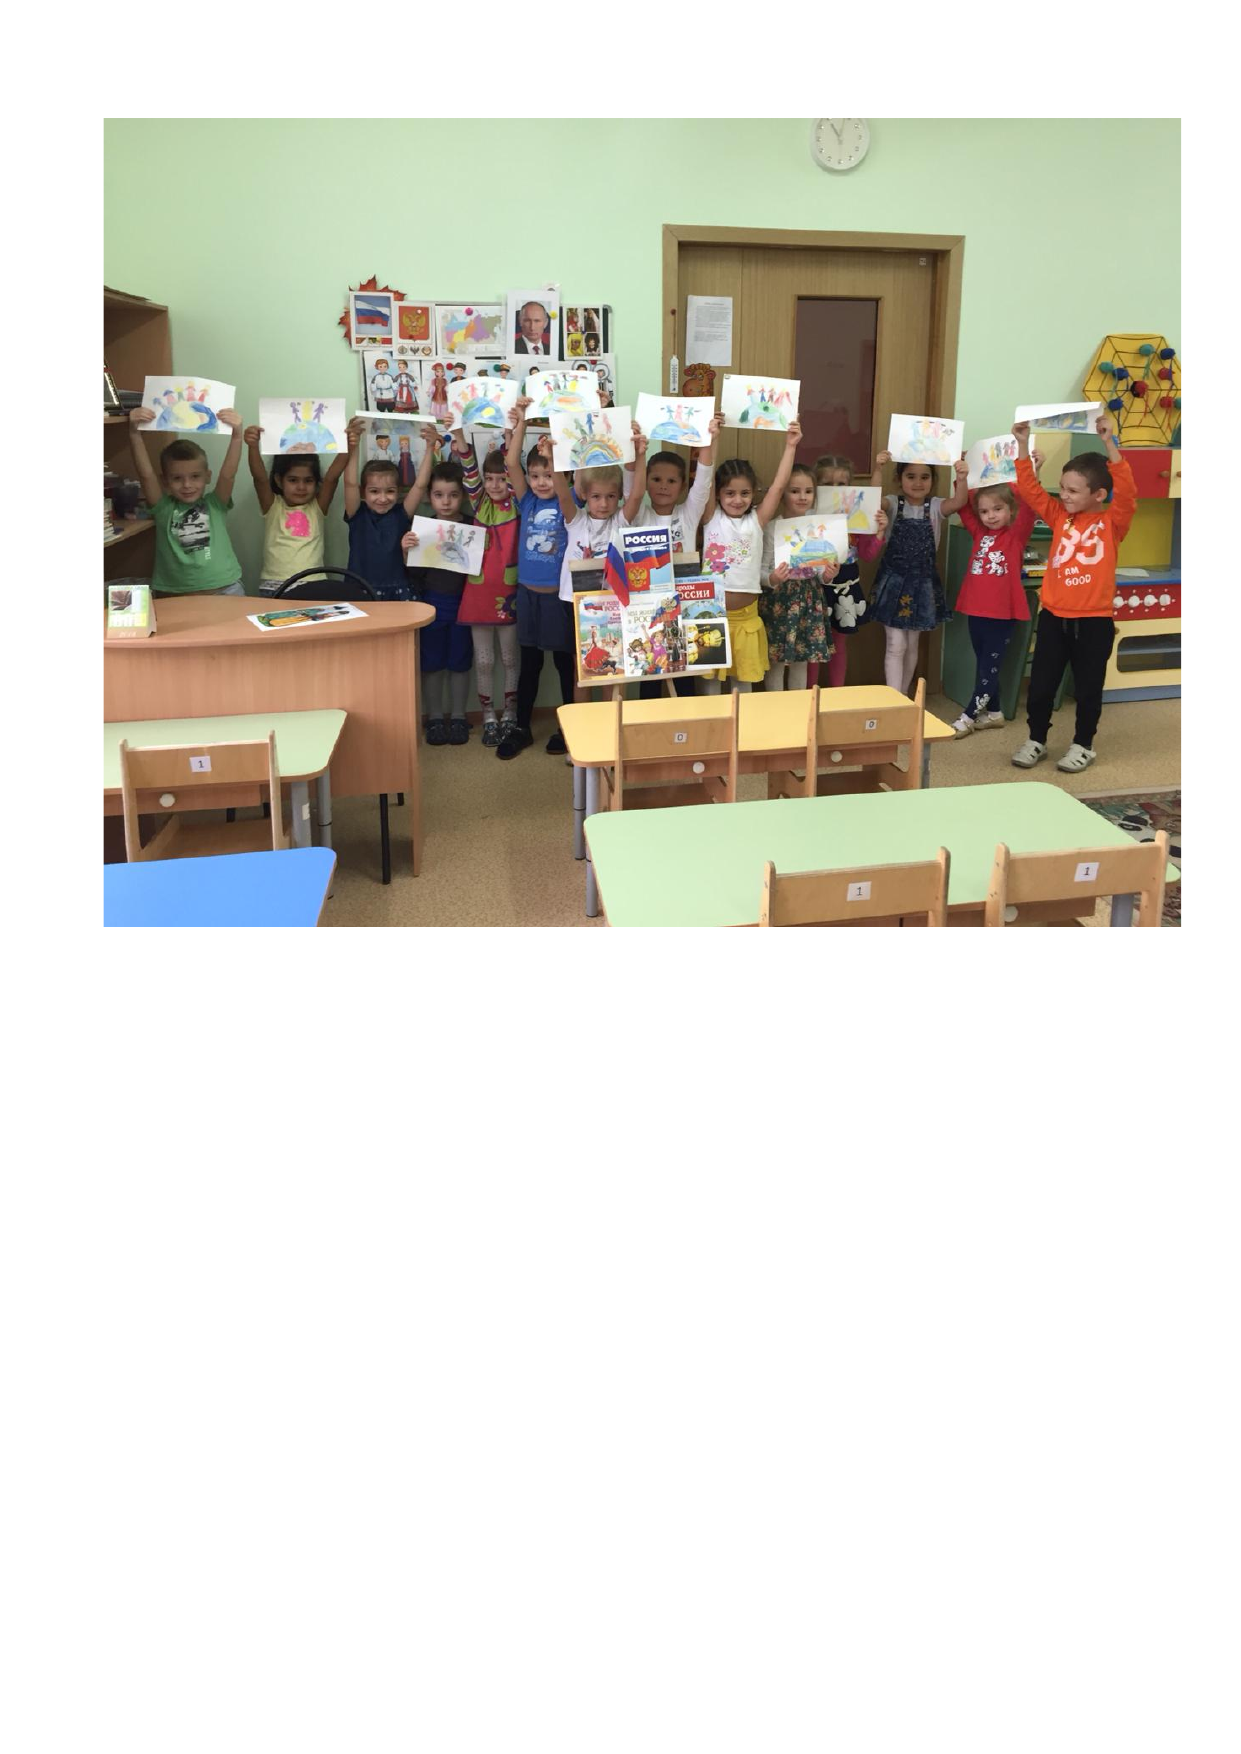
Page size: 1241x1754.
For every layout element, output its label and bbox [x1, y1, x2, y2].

picture [103, 118, 1182, 927]
